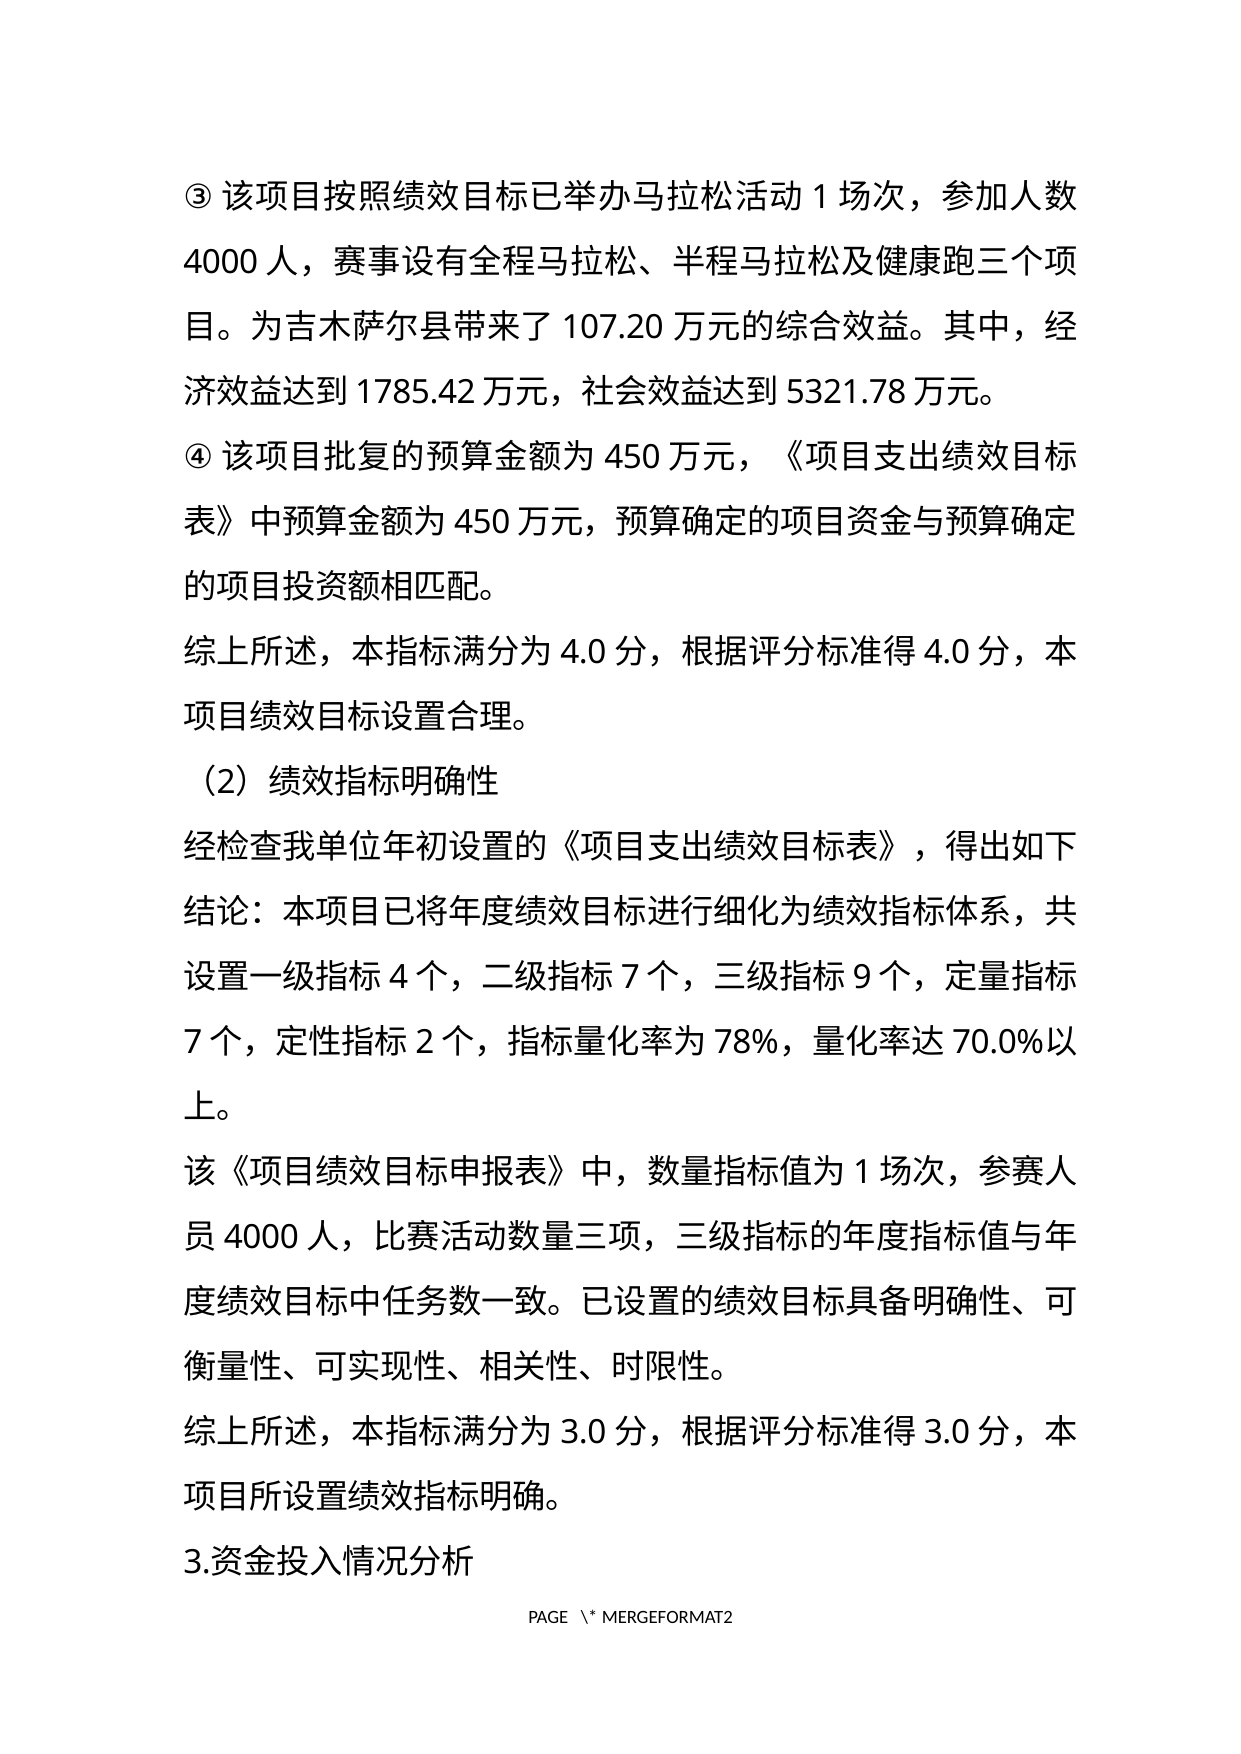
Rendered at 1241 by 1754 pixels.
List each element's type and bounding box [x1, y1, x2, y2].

text [183, 162, 1078, 1592]
